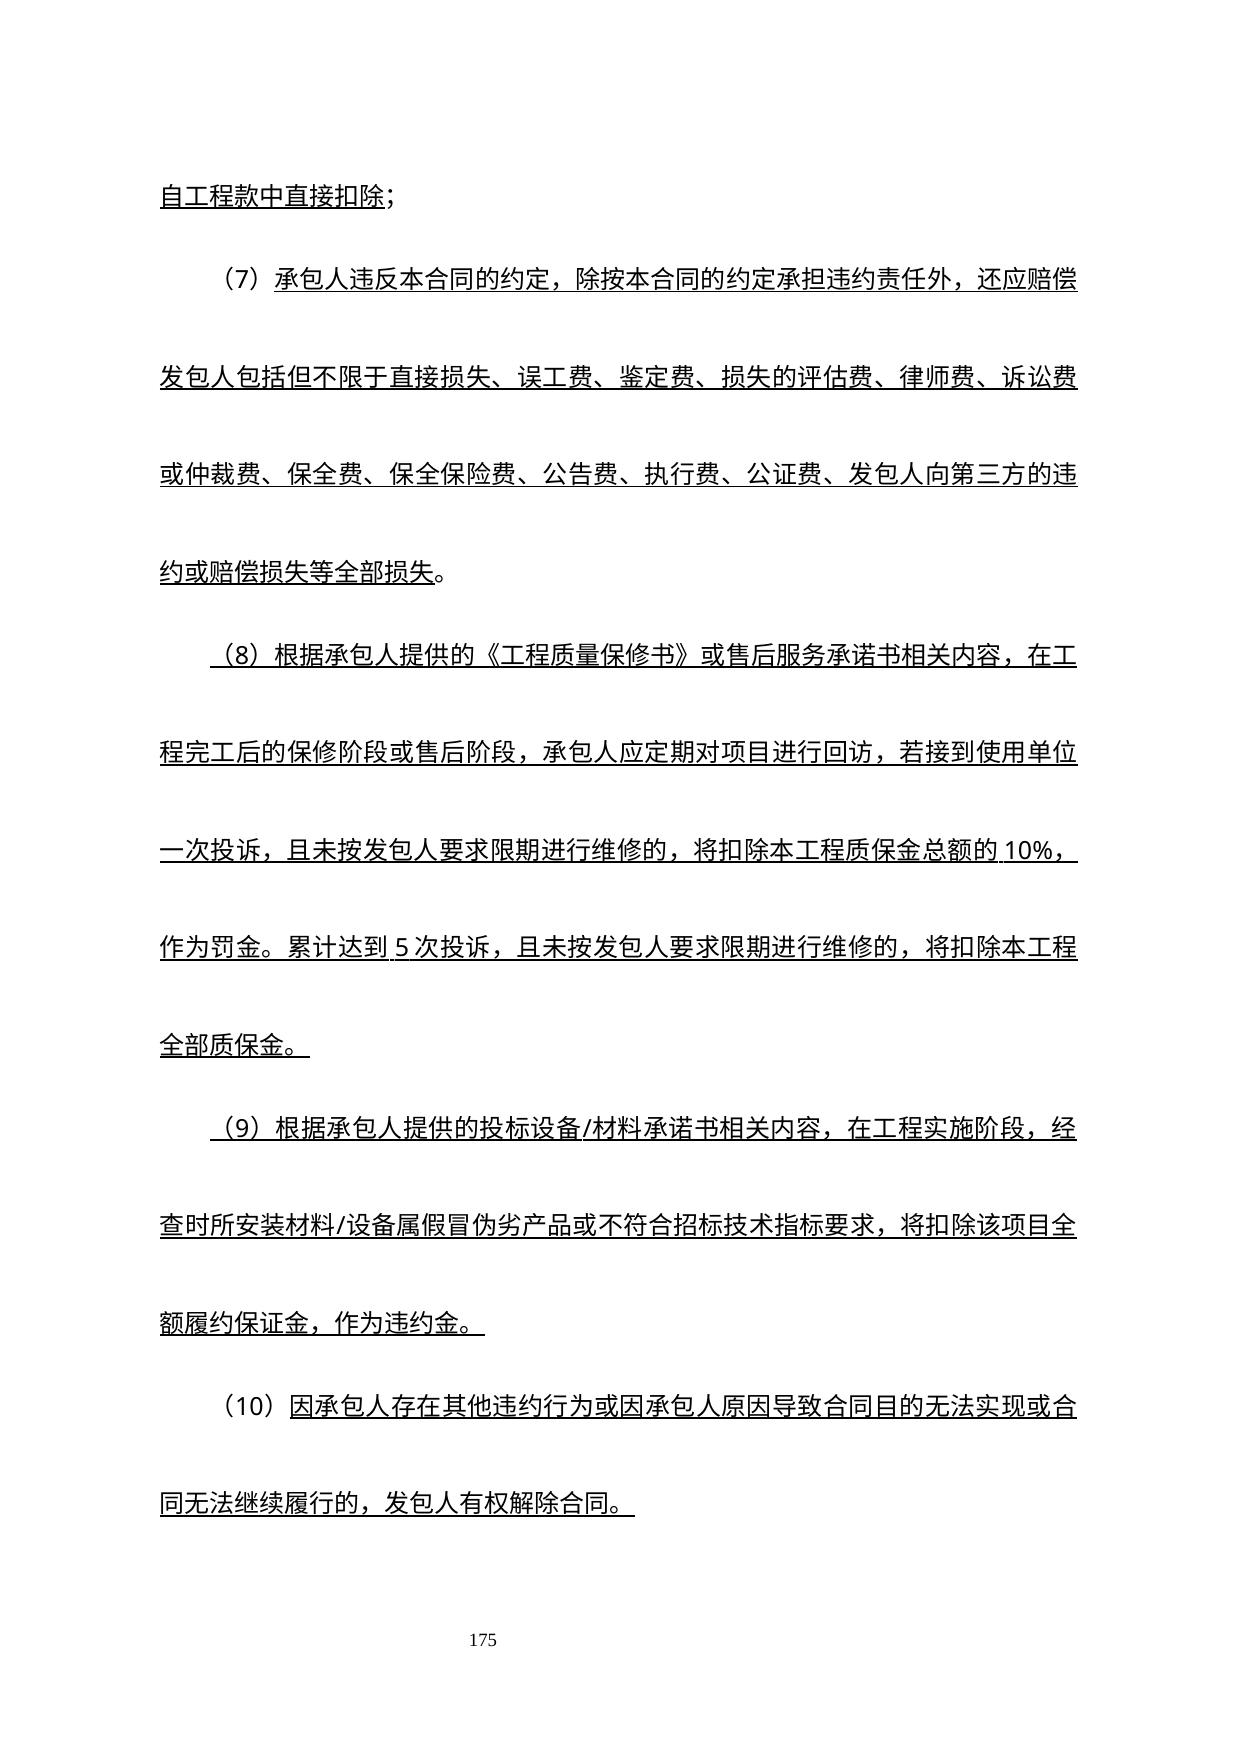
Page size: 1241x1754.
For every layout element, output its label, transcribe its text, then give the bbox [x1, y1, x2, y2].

text （9）根据承包人提供的投标设备/材料承诺书相关内容，在工程实施阶段，经查时所安装材料/设备属假冒伪劣产品或不符合招标技术指标要求，将扣除该项目全额履约保证金，作为违约金。 [159, 1094, 1078, 1354]
text （10）因承包人存在其他违约行为或因承包人原因导致合同目的无法实现或合同无法继续履行的，发包人有权解除合同。 [159, 1372, 1078, 1534]
text （8）根据承包人提供的《工程质量保修书》或售后服务承诺书相关内容，在工程完工后的保修阶段或售后阶段，承包人应定期对项目进行回访，若接到使用单位一次投诉，且未按发包人要求限期进行维修的，将扣除本工程质保金总额的10%，作为罚金。累计达到5次投诉，且未按发包人要求限期进行维修的，将扣除本工程全部质保金。 [159, 960, 1078, 1076]
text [159, 162, 1078, 227]
text （8）根据承包人提供的《工程质量保修书》或售后服务承诺书相关内容，在工程完工后的保修阶段或售后阶段，承包人应定期对项目进行回访，若接到使用单位一次投诉，且未按发包人要求限期进行维修的，将扣除本工程质保金总额的10%，作为罚金。累计达到5次投诉，且未按发包人要求限期进行维修的，将扣除本工程全部质保金。 [159, 621, 1078, 764]
text （8）根据承包人提供的《工程质量保修书》或售后服务承诺书相关内容，在工程完工后的保修阶段或售后阶段，承包人应定期对项目进行回访，若接到使用单位一次投诉，且未按发包人要求限期进行维修的，将扣除本工程质保金总额的10%，作为罚金。累计达到5次投诉，且未按发包人要求限期进行维修的，将扣除本工程全部质保金。 [159, 765, 1078, 861]
text （7）承包人违反本合同的约定，除按本合同的约定承担违约责任外，还应赔偿发包人包括但不限于直接损失、误工费、鉴定费、损失的评估费、律师费、诉讼费或仲裁费、保全费、保全保险费、公告费、执行费、公证费、发包人向第三方的违约或赔偿损失等全部损失。 [159, 487, 1078, 603]
text （8）根据承包人提供的《工程质量保修书》或售后服务承诺书相关内容，在工程完工后的保修阶段或售后阶段，承包人应定期对项目进行回访，若接到使用单位一次投诉，且未按发包人要求限期进行维修的，将扣除本工程质保金总额的10%，作为罚金。累计达到5次投诉，且未按发包人要求限期进行维修的，将扣除本工程全部质保金。 [159, 862, 1078, 959]
text （7）承包人违反本合同的约定，除按本合同的约定承担违约责任外，还应赔偿发包人包括但不限于直接损失、误工费、鉴定费、损失的评估费、律师费、诉讼费或仲裁费、保全费、保全保险费、公告费、执行费、公证费、发包人向第三方的违约或赔偿损失等全部损失。 [159, 245, 1078, 388]
text （7）承包人违反本合同的约定，除按本合同的约定承担违约责任外，还应赔偿发包人包括但不限于直接损失、误工费、鉴定费、损失的评估费、律师费、诉讼费或仲裁费、保全费、保全保险费、公告费、执行费、公证费、发包人向第三方的违约或赔偿损失等全部损失。 [159, 389, 1078, 486]
